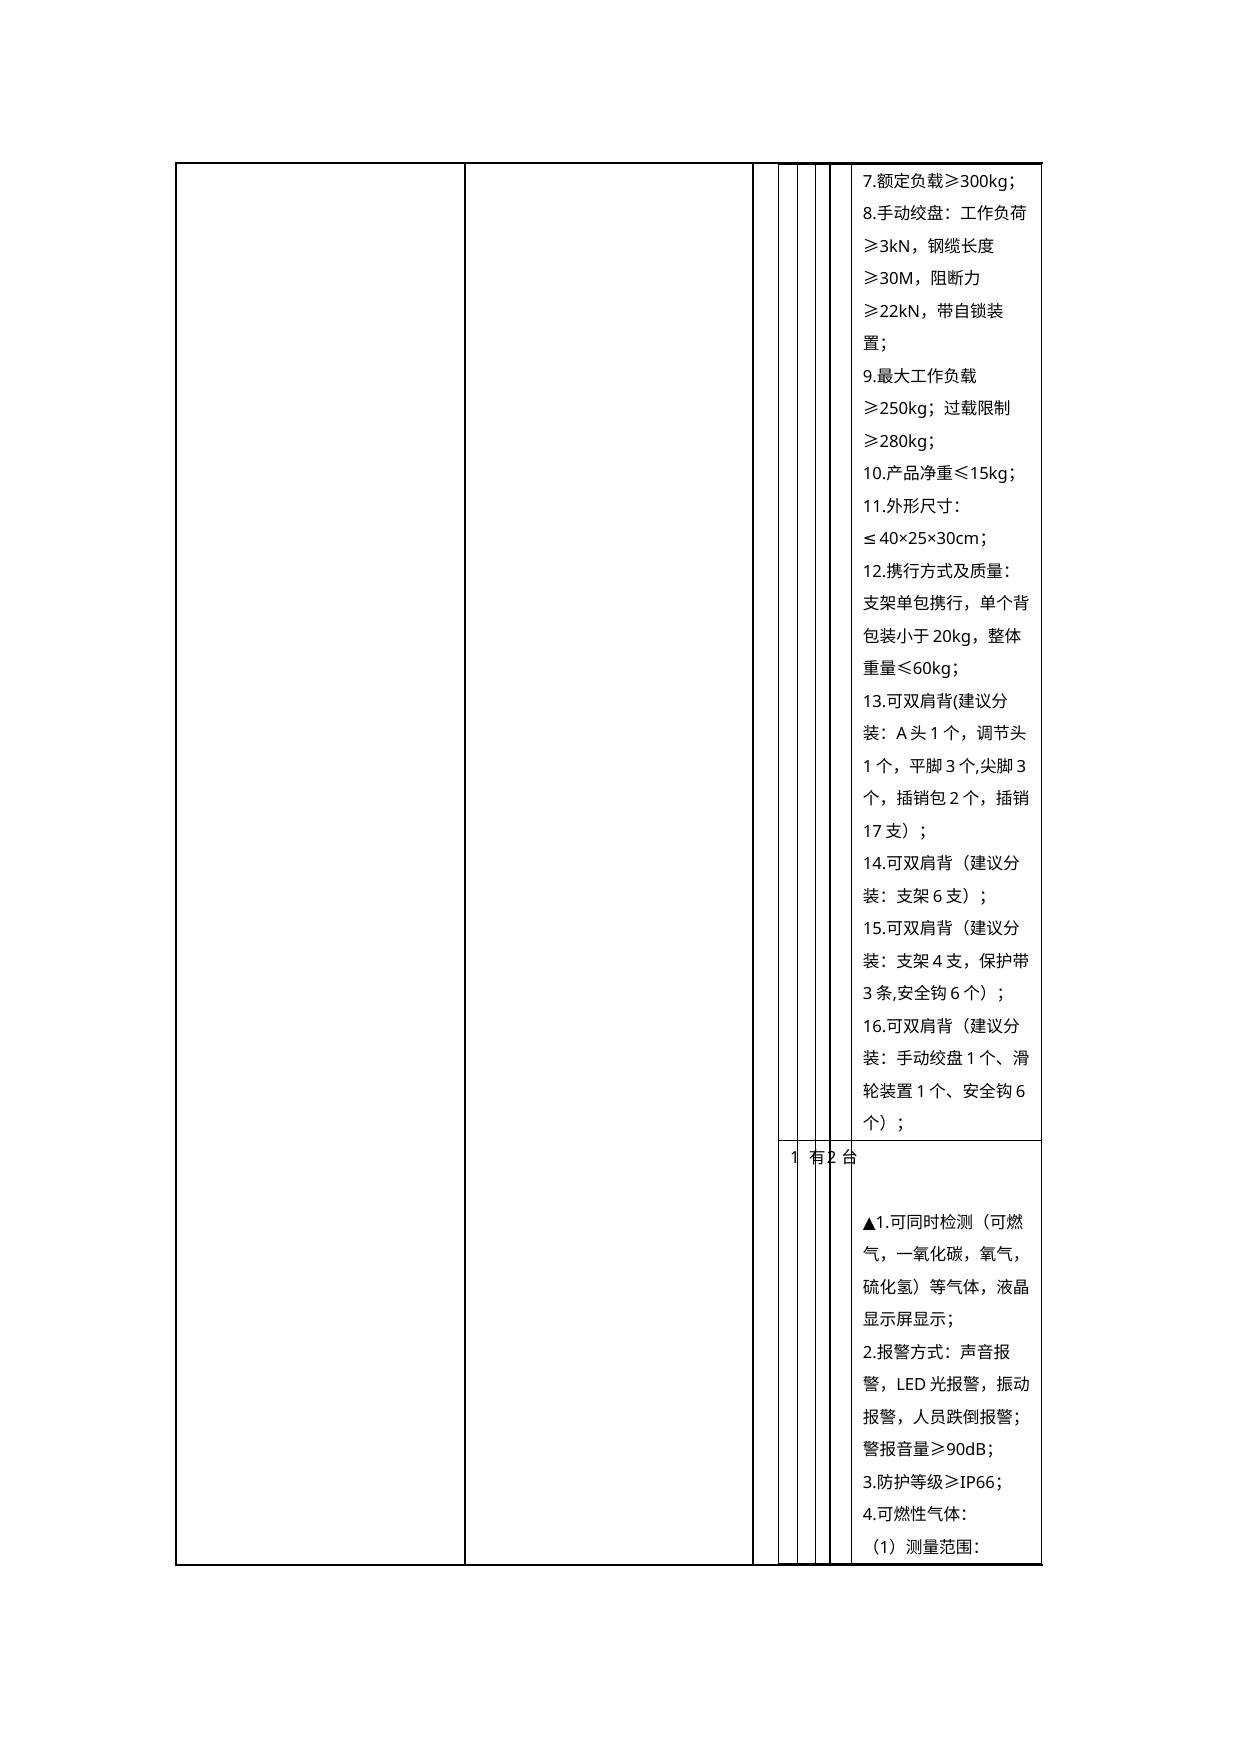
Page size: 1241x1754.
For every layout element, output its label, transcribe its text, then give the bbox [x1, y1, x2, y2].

table_cell [798, 165, 815, 1140]
table_cell [779, 1141, 797, 1563]
table_cell [831, 1141, 851, 1563]
table_cell [831, 165, 851, 1140]
table_cell [798, 1141, 815, 1563]
table_cell [852, 1141, 1041, 1563]
table_cell [816, 1141, 829, 1563]
table_cell [816, 165, 829, 1140]
table_cell [754, 164, 778, 1564]
table_cell [779, 165, 797, 1140]
table_cell [852, 165, 1041, 1140]
table_cell 1 [177, 164, 464, 1564]
table_cell [466, 164, 752, 1564]
